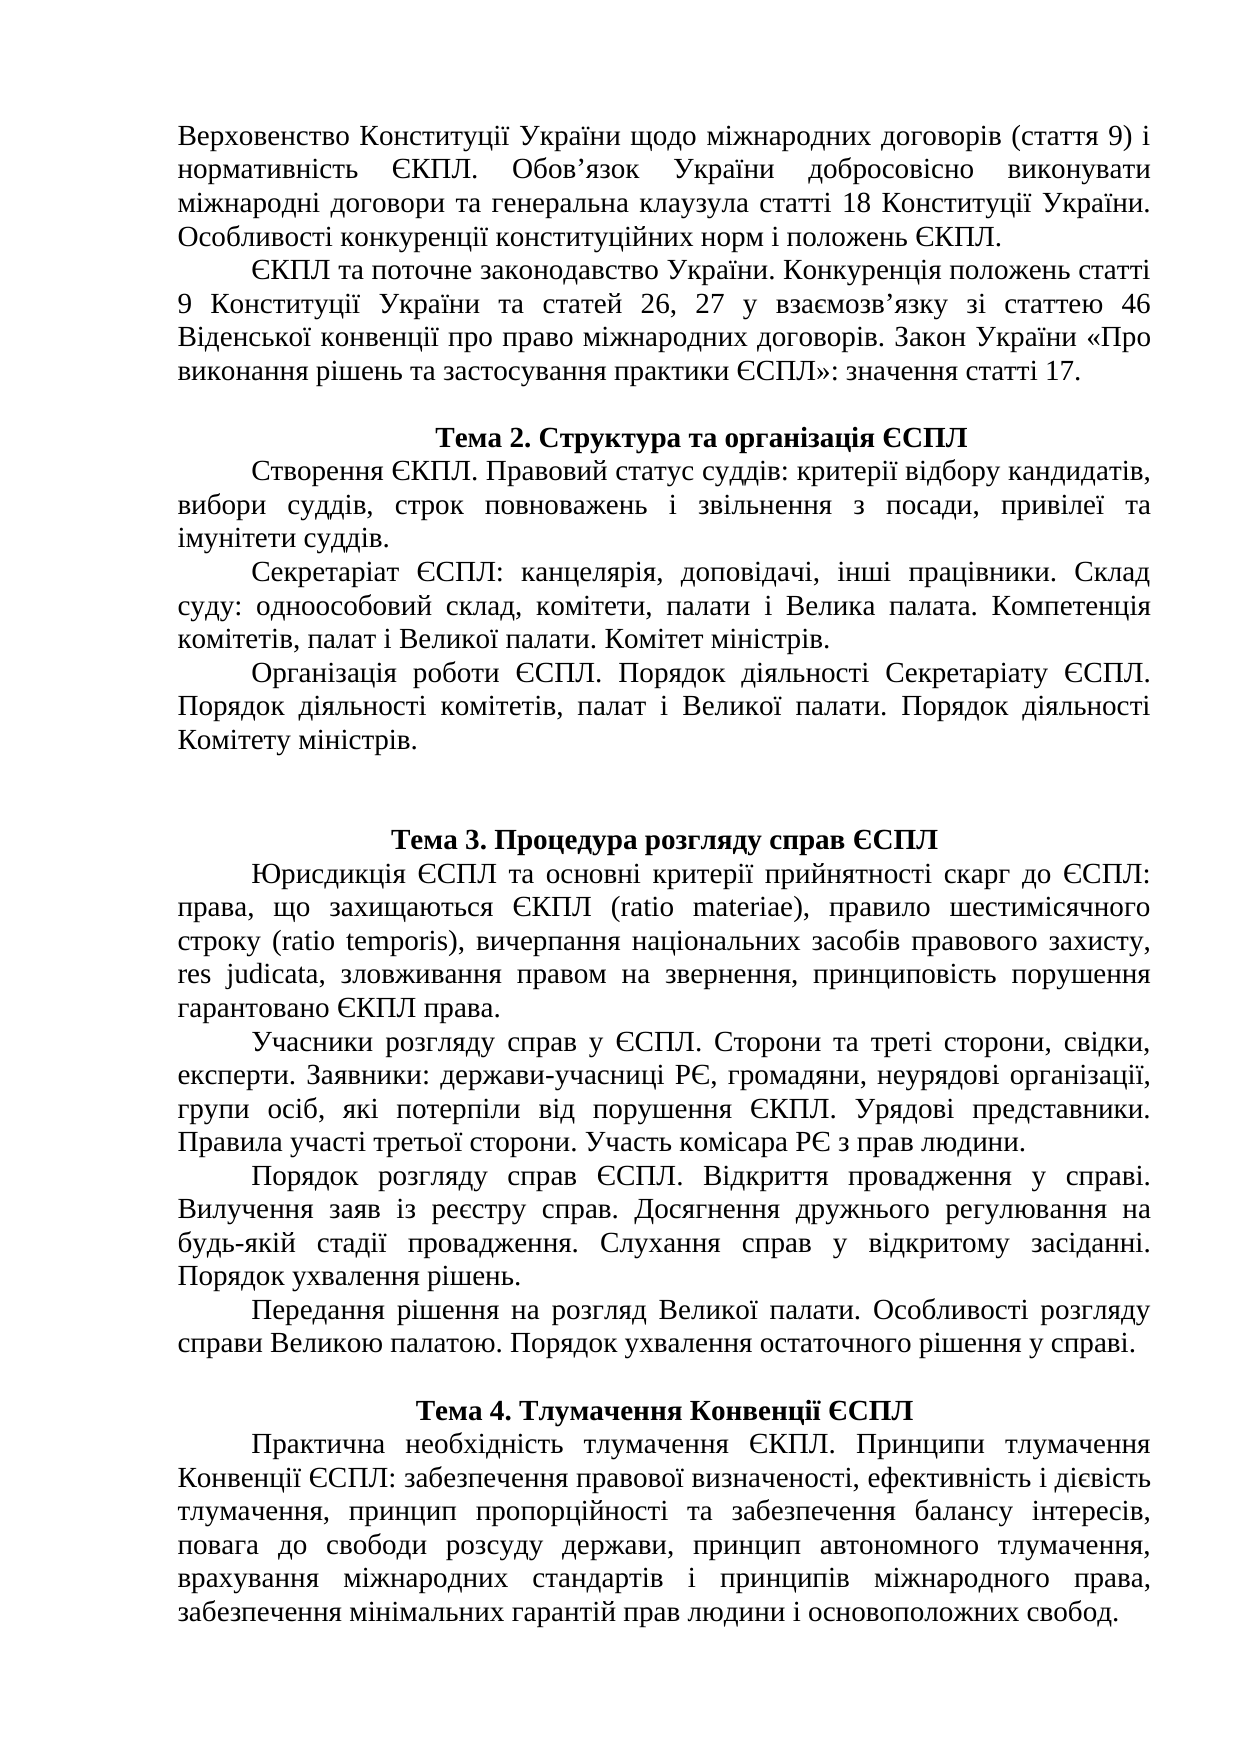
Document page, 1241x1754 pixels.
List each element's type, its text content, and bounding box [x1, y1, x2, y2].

text Учасники розгляду справ у ЄСПЛ. Сторони та треті сторони, свідки, експерти. Заявники: держави-учасниці РЄ, громадяни, неурядові організації, групи осіб, які потерпіли від порушення ЄКПЛ. Урядові представники. Правила участі третьої сторони. Участь комісара РЄ з прав людини. [177, 1024, 1152, 1158]
text ЄКПЛ та поточне законодавство України. Конкуренція положень статті 9 Конституції України та статей 26, 27 у взаємозв’язку зі статтею 46 Віденської конвенції про право міжнародних договорів. Закон України «Про виконання рішень та застосування практики ЄСПЛ»: значення статті 17. [177, 252, 1152, 386]
text Передання рішення на розгляд Великої палати. Особливості розгляду справи Великою палатою. Порядок ухвалення остаточного рішення у справі. [177, 1292, 1152, 1359]
text Організація роботи ЄСПЛ. Порядок діяльності Секретаріату ЄСПЛ. Порядок діяльності комітетів, палат і Великої палати. Порядок діяльності Комітету міністрів. [177, 655, 1152, 755]
text Створення ЄКПЛ. Правовий статус суддів: критерії відбору кандидатів, вибори суддів, строк повноважень і звільнення з посади, привілеї та імунітети суддів. [177, 453, 1152, 554]
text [177, 118, 1152, 252]
text Порядок розгляду справ ЄСПЛ. Відкриття провадження у справі. Вилучення заяв із реєстру справ. Досягнення дружнього регулювання на будь-якій стадії провадження. Слухання справ у відкритому засіданні. Порядок ухвалення рішень. [177, 1158, 1152, 1292]
text Секретаріат ЄСПЛ: канцелярія, доповідачі, інші працівники. Склад суду: одноособовий склад, комітети, палати і Велика палата. Компетенція комітетів, палат і Великої палати. Комітет міністрів. [177, 554, 1152, 655]
text Тема 4. Тлумачення Конвенції ЄСПЛ [177, 1393, 1152, 1426]
text Тема 2. Структура та організація ЄСПЛ [177, 420, 1152, 453]
text Юрисдикція ЄСПЛ та основні критерії прийнятності скарг до ЄСПЛ: права, що захищаються ЄКПЛ (ratio materiae), правило шестимісячного строку (ratio temporis), вичерпання національних засобів правового захисту, res judicata, зловживання правом на звернення, принциповість порушення гарантовано ЄКПЛ права. [177, 856, 1152, 1024]
text Тема 3. Процедура розгляду справ ЄСПЛ [177, 822, 1152, 856]
text Практична необхідність тлумачення ЄКПЛ. Принципи тлумачення Конвенції ЄСПЛ: забезпечення правової визначеності, ефективність і дієвість тлумачення, принцип пропорційності та забезпечення балансу інтересів, повага до свободи розсуду держави, принцип автономного тлумачення, врахування міжнародних стандартів і принципів міжнародного права, забезпечення мінімальних гарантій прав людини і основоположних свобод. [177, 1426, 1152, 1627]
